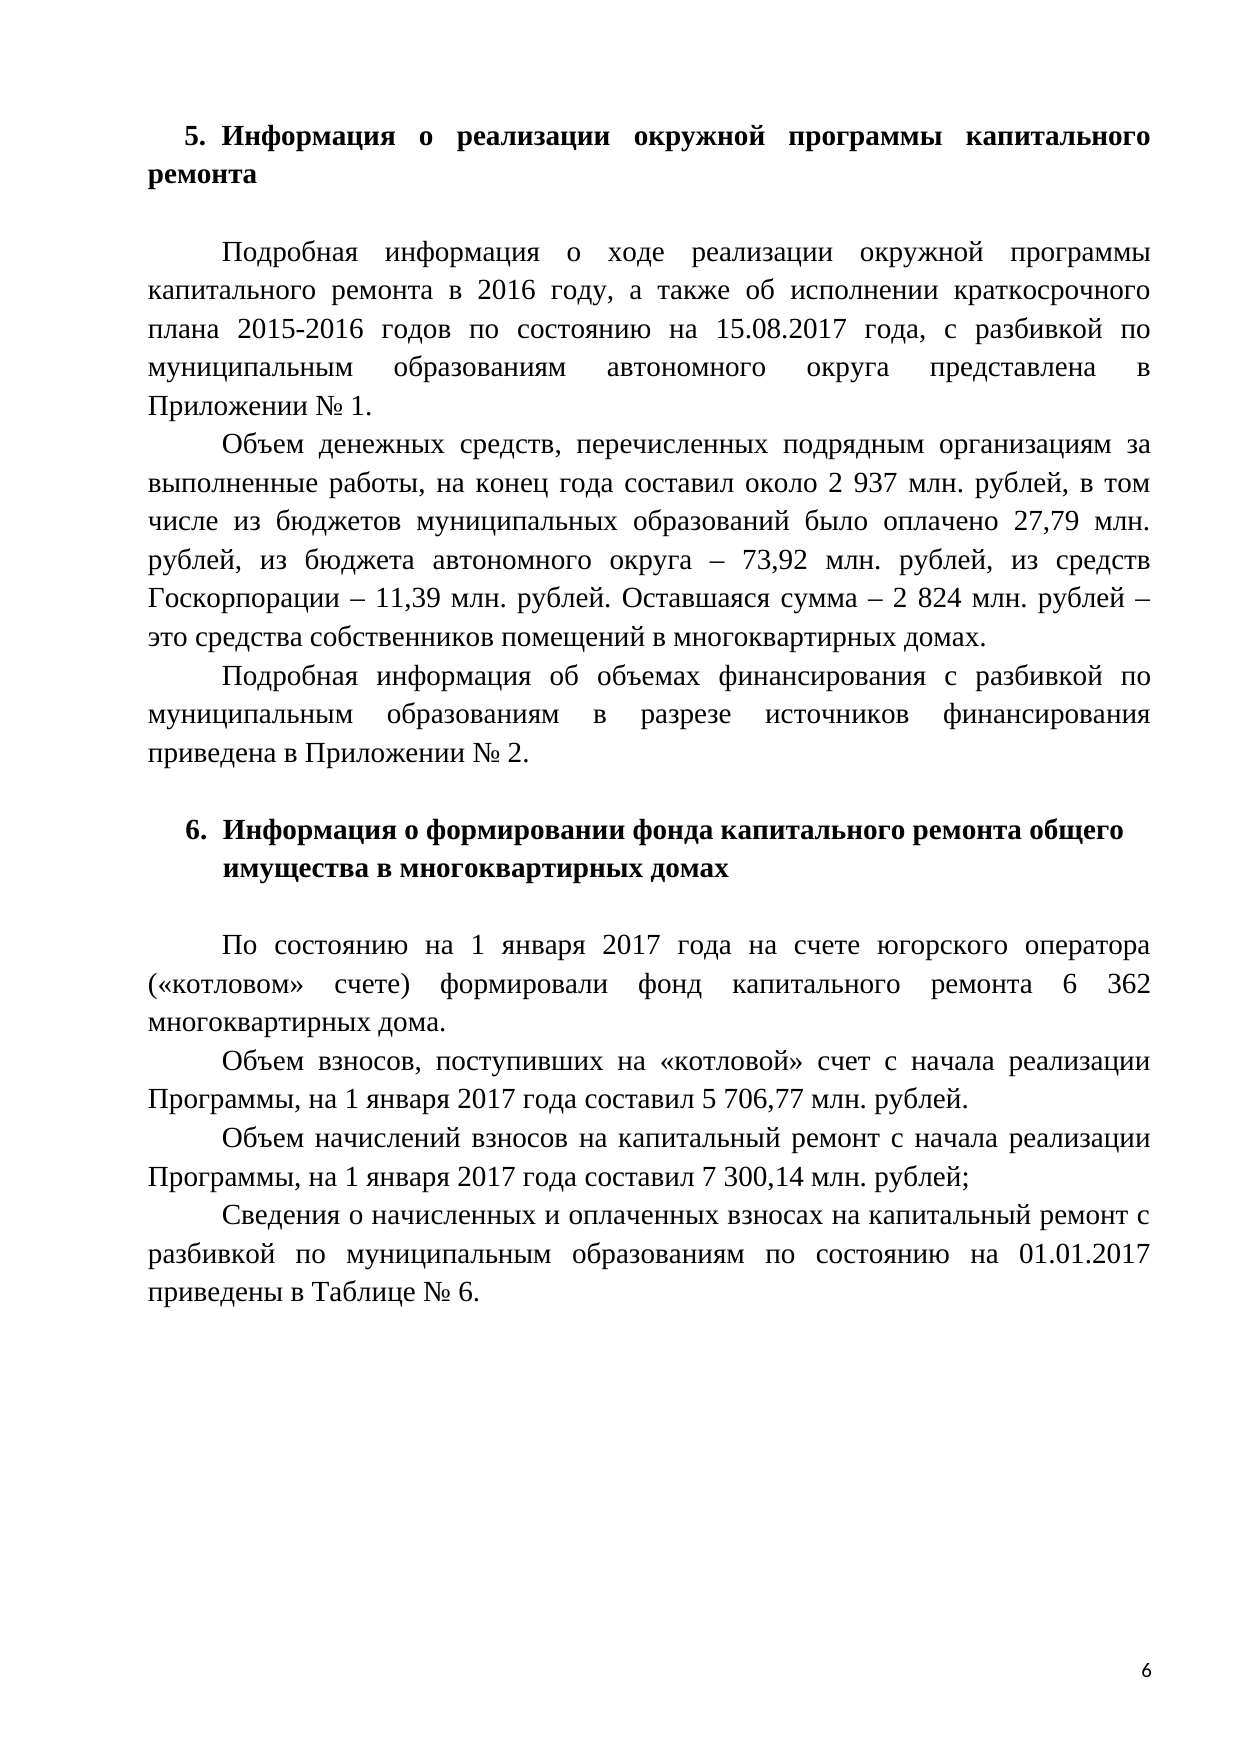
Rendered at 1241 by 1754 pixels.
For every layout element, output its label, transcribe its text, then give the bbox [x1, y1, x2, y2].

text Сведения о начисленных и оплаченных взносах на капитальный ремонт с разбивкой по муниципальным образованиям по состоянию на 01.01.2017 приведены в Таблице № 6. [148, 1197, 1152, 1308]
text Объем взносов, поступивших на «котловой» счет с начала реализации Программы, на 1 января 2017 года составил 5 706,77 млн. рублей. [148, 1043, 1152, 1115]
list Информация о формировании фонда капитального ремонта общего имущества в многоквартирных домах [185, 812, 1152, 884]
text Подробная информация об объемах финансирования с разбивкой по муниципальным образованиям в разрезе источников финансирования приведена в Приложении № 2. [148, 658, 1152, 768]
text Объем денежных средств, перечисленных подрядным организациям за выполненные работы, на конец года составил около 2 937 млн. рублей, в том числе из бюджетов муниципальных образований было оплачено 27,79 млн. рублей, из бюджета автономного округа – 73,92 млн. рублей, из средств Госкорпорации – 11,39 млн. рублей. Оставшаяся сумма – 2 824 млн. рублей – это средства собственников помещений в многоквартирных домах. [148, 426, 1152, 653]
list Информация о реализации окружной программы капитального ремонта [148, 118, 1152, 190]
text Подробная информация о ходе реализации окружной программы капитального ремонта в 2016 году, а также об исполнении краткосрочного плана 2015-2016 годов по состоянию на 15.08.2017 года, с разбивкой по муниципальным образованиям автономного округа представлена в Приложении № 1. [148, 234, 1152, 421]
text По состоянию на 1 января 2017 года на счете югорского оператора («котловом» счете) формировали фонд капитального ремонта 6 362 многоквартирных дома. [148, 927, 1152, 1038]
text Объем начислений взносов на капитальный ремонт с начала реализации Программы, на 1 января 2017 года составил 7 300,14 млн. рублей; [148, 1120, 1152, 1192]
